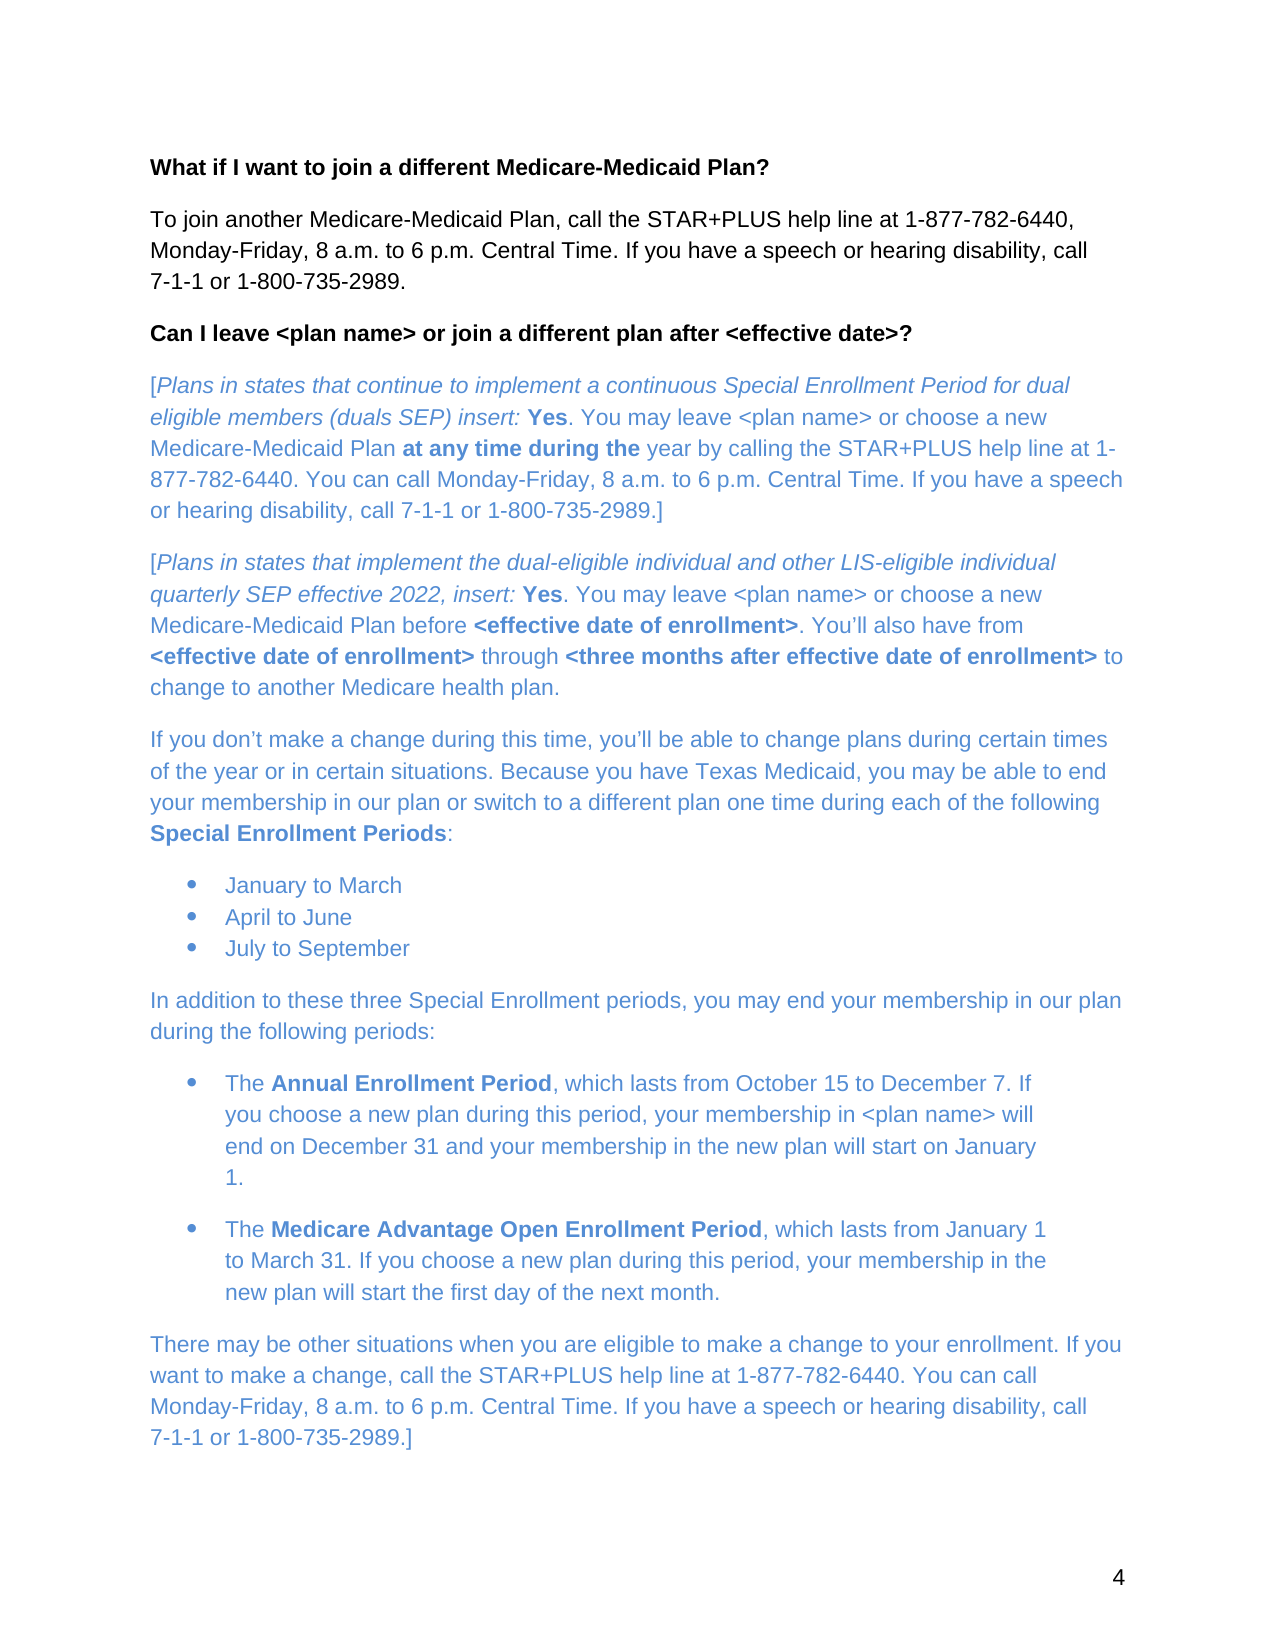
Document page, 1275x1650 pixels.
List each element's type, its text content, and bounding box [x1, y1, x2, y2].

subtitle Can I leave <plan name> or join a different plan after <effective date>? [150, 317, 1125, 348]
text To join another Medicare-Medicaid Plan, call the STAR+PLUS help line at 1-877-782-6440, Monday-Friday, 8 a.m. to 6 p.m. Central Time. If you have a speech or hearing disability, call 7-1-1 or 1-800-735-2989. [150, 202, 1125, 296]
list The Medicare Advantage Open Enrollment Period, which lasts from January 1 to March 31. If you choose a new plan during this period, your membership in the new plan will start the first day of the next month. [187, 1212, 1050, 1306]
list July to September [187, 931, 1050, 962]
text There may be other situations when you are eligible to make a change to your enrollment. If you want to make a change, call the STAR+PLUS help line at 1-877-782-6440. You can call Monday-Friday, 8 a.m. to 6 p.m. Central Time. If you have a speech or hearing disability, call 7-1-1 or 1-800-735-2989.] [150, 1327, 1125, 1452]
subtitle What if I want to join a different Medicare-Medicaid Plan? [150, 150, 1125, 181]
list The Annual Enrollment Period, which lasts from October 15 to December 7. If you choose a new plan during this period, your membership in <plan name> will end on December 31 and your membership in the new plan will start on January 1. [187, 1067, 1050, 1192]
text In addition to these three Special Enrollment periods, you may end your membership in our plan during the following periods: [150, 983, 1125, 1046]
text If you don’t make a change during this time, you’ll be able to change plans during certain times of the year or in certain situations. Because you have Texas Medicaid, you may be able to end your membership in our plan or switch to a different plan one time during each of the following Special Enrollment Periods: [150, 723, 1125, 848]
list January to March [187, 869, 1050, 900]
text [Plans in states that continue to implement a continuous Special Enrollment Period for dual eligible members (duals SEP) insert: Yes. You may leave <plan name> or choose a new Medicare-Medicaid Plan at any time during the year by calling the STAR+PLUS help line at 1-877-782-6440. You can call Monday-Friday, 8 a.m. to 6 p.m. Central Time. If you have a speech or hearing disability, call 7-1-1 or 1-800-735-2989.] [150, 369, 1125, 525]
text [Plans in states that implement the dual-eligible individual and other LIS-eligible individual quarterly SEP effective 2022, insert: Yes. You may leave <plan name> or choose a new Medicare-Medicaid Plan before <effective date of enrollment>. You’ll also have from <effective date of enrollment> through <three months after effective date of enrollment> to change to another Medicare health plan. [150, 546, 1125, 702]
list April to June [187, 900, 1050, 931]
